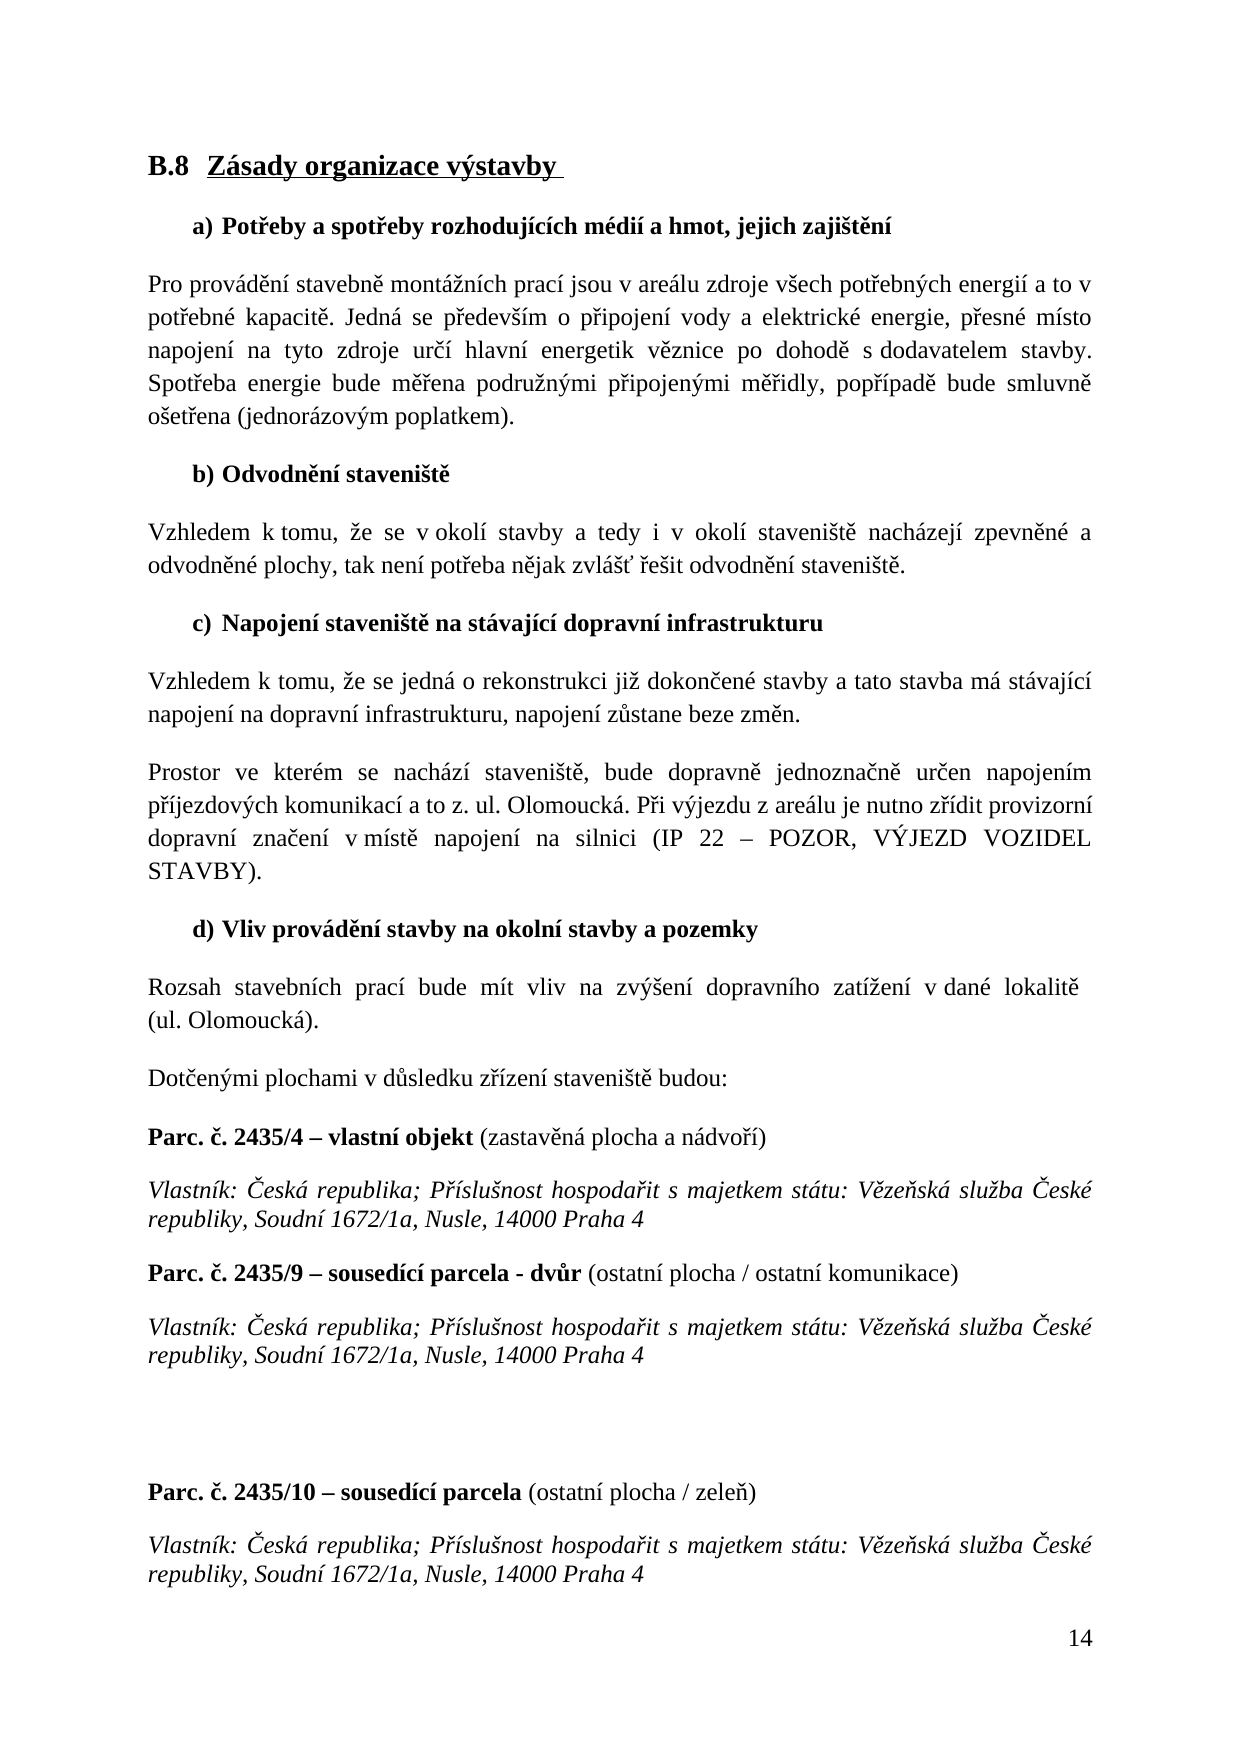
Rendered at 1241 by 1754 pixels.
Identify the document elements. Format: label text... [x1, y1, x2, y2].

subtitle Vliv provádění stavby na okolní stavby a pozemky [192, 914, 1093, 943]
text Vlastník: Česká republika; Příslušnost hospodařit s majetkem státu: Vězeňská služba České republiky, Soudní 1672/1a, Nusle, 14000 Praha 4 [148, 1530, 1093, 1588]
text Vzhledem k tomu, že se v okolí stavby a tedy i v okolí staveniště nacházejí zpevněné a odvodněné plochy, tak není potřeba nějak zvlášť řešit odvodnění staveniště. [148, 517, 1093, 579]
subtitle Odvodnění staveniště [192, 459, 1093, 488]
text Pro provádění stavebně montážních prací jsou v areálu zdroje všech potřebných energií a to v potřebné kapacitě. Jedná se především o připojení vody a elektrické energie, přesné místo napojení na tyto zdroje určí hlavní energetik věznice po dohodě s dodavatelem stavby. Spotřeba energie bude měřena podružnými připojenými měřidly, popřípadě bude smluvně ošetřena (jednorázovým poplatkem). [148, 269, 1093, 430]
subtitle Potřeby a spotřeby rozhodujících médií a hmot, jejich zajištění [192, 211, 1093, 240]
text Vzhledem k tomu, že se jedná o rekonstrukci již dokončené stavby a tato stavba má stávající napojení na dopravní infrastrukturu, napojení zůstane beze změn. [148, 666, 1093, 728]
text Dotčenými plochami v důsledku zřízení staveniště budou: [148, 1063, 1093, 1092]
text Parc. č. 2435/9 – sousedící parcela - dvůr (ostatní plocha / ostatní komunikace) [148, 1258, 1093, 1287]
text Vlastník: Česká republika; Příslušnost hospodařit s majetkem státu: Vězeňská služba České republiky, Soudní 1672/1a, Nusle, 14000 Praha 4 [148, 1312, 1093, 1369]
text Vlastník: Česká republika; Příslušnost hospodařit s majetkem státu: Vězeňská služba České republiky, Soudní 1672/1a, Nusle, 14000 Praha 4 [148, 1175, 1093, 1233]
text Rozsah stavebních prací bude mít vliv na zvýšení dopravního zatížení v dané lokalitě (ul. Olomoucká). [148, 972, 1093, 1034]
text Prostor ve kterém se nachází staveniště, bude dopravně jednoznačně určen napojením příjezdových komunikací a to z. ul. Olomoucká. Při výjezdu z areálu je nutno zřídit provizorní dopravní značení v místě napojení na silnici (IP 22 – POZOR, VÝJEZD VOZIDEL STAVBY). [148, 757, 1093, 885]
subtitle Napojení staveniště na stávající dopravní infrastrukturu [192, 608, 1093, 637]
subtitle Zásady organizace výstavby [148, 148, 1093, 181]
text Parc. č. 2435/4 – vlastní objekt (zastavěná plocha a nádvoří) [148, 1122, 1093, 1150]
text Parc. č. 2435/10 – sousedící parcela (ostatní plocha / zeleň) [148, 1477, 1093, 1505]
